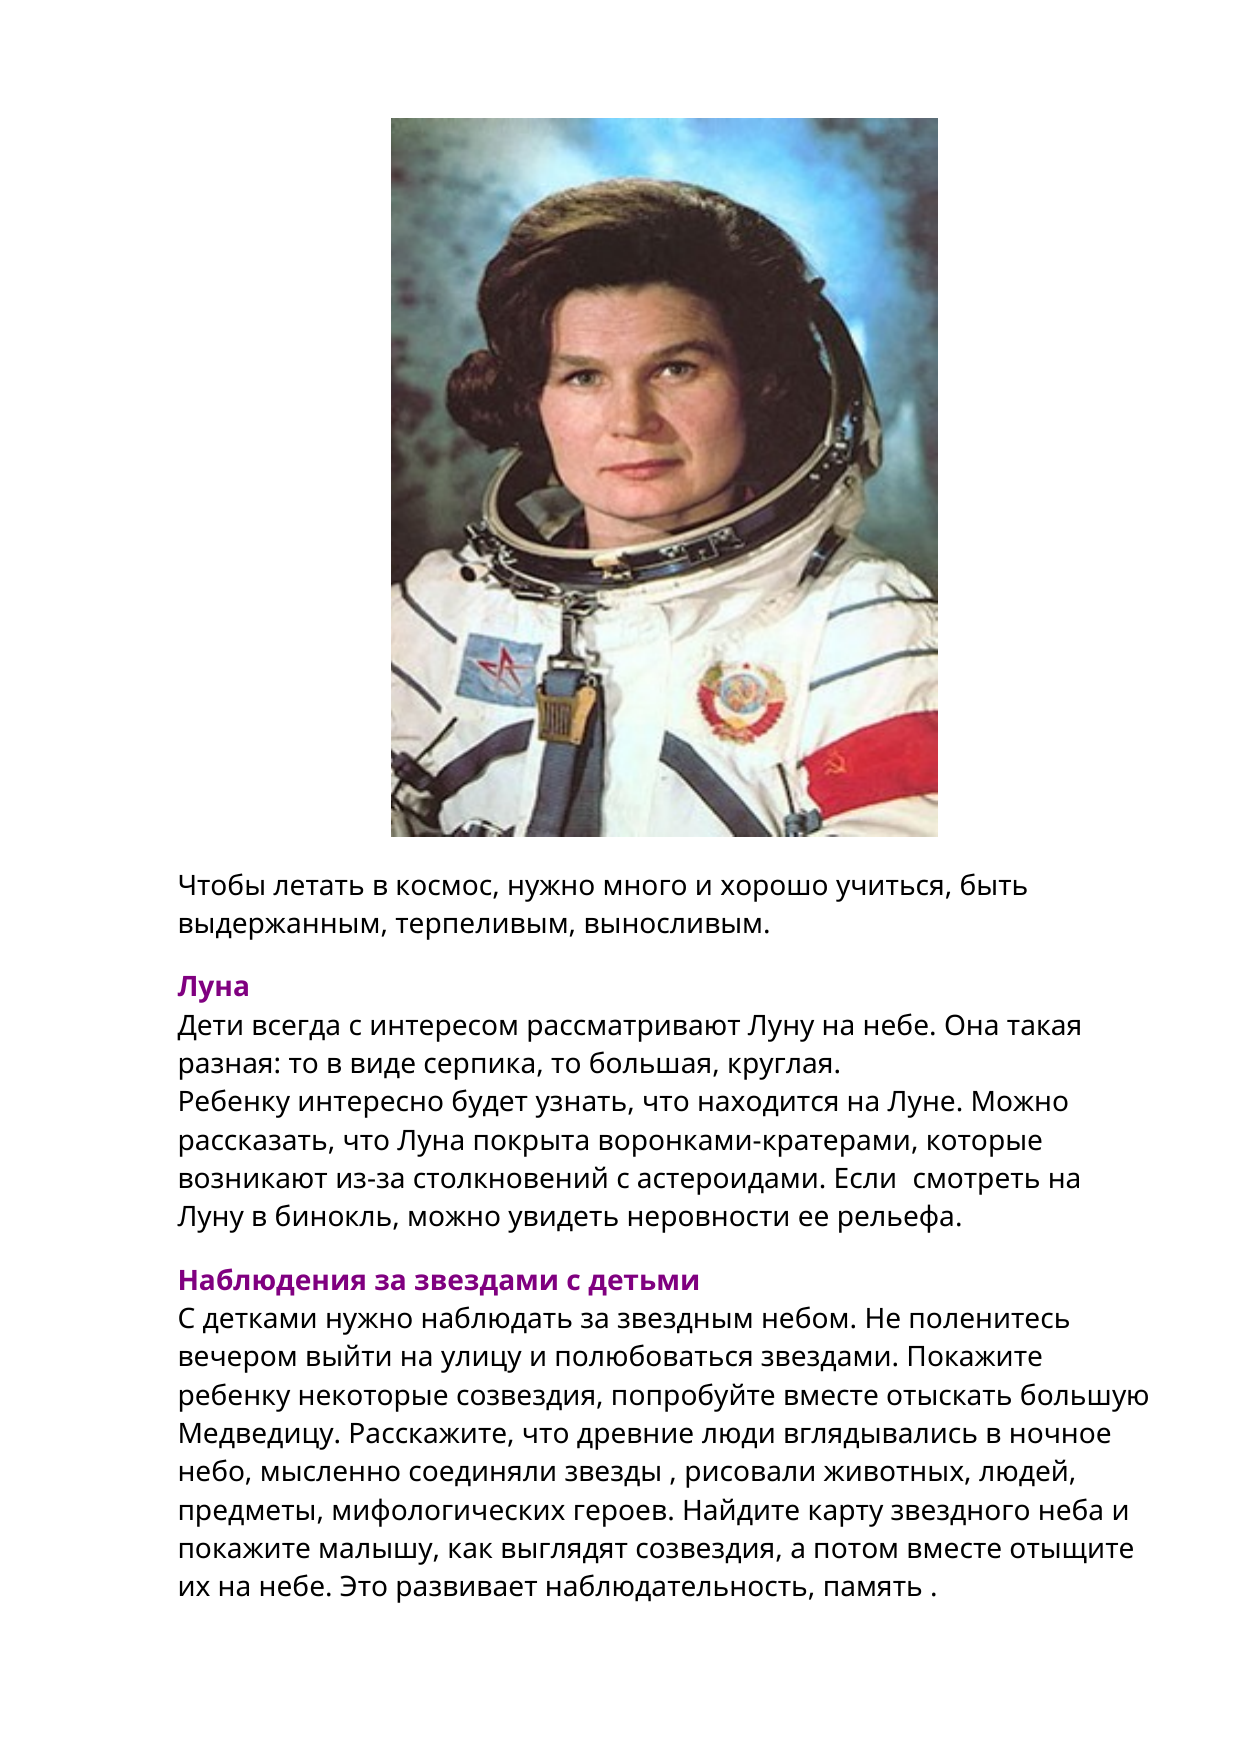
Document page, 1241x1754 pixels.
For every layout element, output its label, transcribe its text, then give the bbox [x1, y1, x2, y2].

text С детками нужно наблюдать за звездным небом. Не поленитесь вечером выйти на улицу и полюбоваться звездами. Покажите ребенку некоторые созвездия, попробуйте вместе отыскать большую Медведицу. Расскажите, что древние люди вглядывались в ночное небо, мысленно соединяли звезды , рисовали животных, людей, предметы, мифологических героев. Найдите карту звездного неба и покажите малышу, как выглядят созвездия, а потом вместе отыщите их на небе. Это развивает наблюдательность, память . [177, 1298, 1152, 1605]
text Чтобы летать в космос, нужно много и хорошо учиться, быть выдержанным, терпеливым, выносливым. [177, 865, 1152, 942]
text Наблюдения за звездами с детьми [177, 1260, 1152, 1298]
text Луна [177, 967, 1152, 1005]
text Дети всегда с интересом рассматривают Луну на небе. Она такая разная: то в виде серпика, то большая, круглая. [177, 1005, 1152, 1082]
picture [391, 118, 938, 837]
text Ребенку интересно будет узнать, что находится на Луне. Можно рассказать, что Луна покрыта воронками-кратерами, которые возникают из-за столкновений с астероидами. Если смотреть на Луну в бинокль, можно увидеть неровности ее рельефа. [177, 1082, 1152, 1235]
